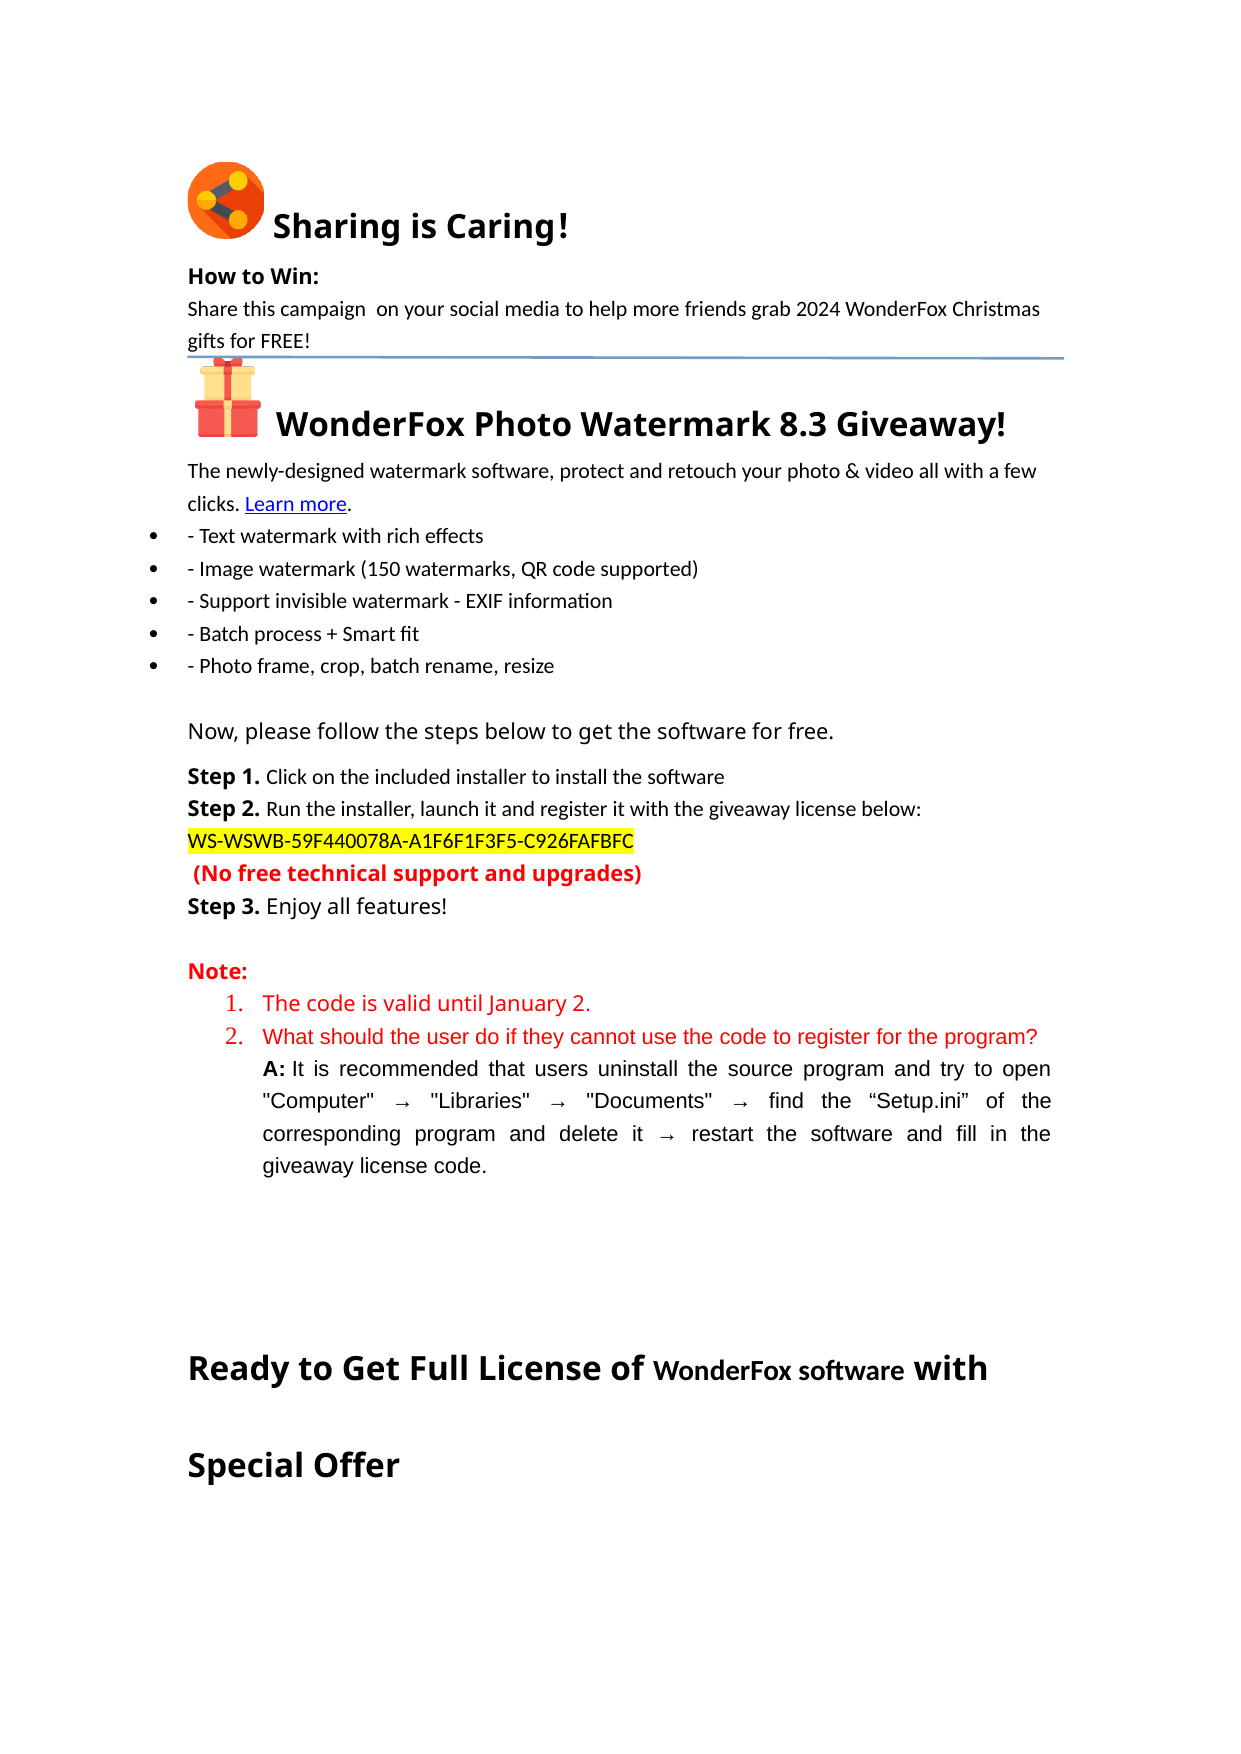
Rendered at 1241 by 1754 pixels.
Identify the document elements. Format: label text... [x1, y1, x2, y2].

list - Text watermark with rich effects [150, 519, 1053, 552]
text Sharing is Caring！ [187, 162, 1053, 259]
text Now, please follow the steps below to get the software for free. [187, 714, 1053, 747]
list - Support invisible watermark - EXIF information [150, 584, 1053, 617]
text (No free technical support and upgrades) [187, 857, 1053, 889]
picture [187, 162, 264, 239]
text Step 3. Enjoy all features! [187, 889, 1053, 922]
text WS-WSWB-59F440078A-A1F6F1F3F5-C926FAFBFC [187, 824, 1053, 857]
list - Image watermark (150 watermarks, QR code supported) [150, 552, 1053, 584]
text How to Win: Share this campaign on your social media to help more friends grab 2024 WonderFox Christmas gifts for FREE! [187, 259, 1053, 357]
text Step 2. Run the installer, launch it and register it with the giveaway license below: [187, 792, 1053, 824]
list - Batch process + Smart fit [150, 617, 1053, 649]
text Note: [187, 954, 1053, 987]
list What should the user do if they cannot use the code to register for the program? [225, 1019, 1053, 1052]
picture [187, 359, 268, 437]
text Ready to Get Full License of WonderFox software with Special Offer [187, 1335, 1053, 1497]
text Step 1. Click on the included installer to install the software [187, 759, 1053, 792]
text WonderFox Photo Watermark 8.3 Giveaway! [187, 359, 1053, 454]
list The code is valid until January 2. [225, 987, 1053, 1019]
list A: It is recommended that users uninstall the source program and try to open "Computer" → "Libraries" → "Documents" → find the “Setup.ini” of the corresponding program and delete it → restart the software and fill in the giveaway license code. [262, 1052, 1053, 1182]
list - Photo frame, crop, batch rename, resize [150, 649, 1053, 682]
text The newly-designed watermark software, protect and retouch your photo & video all with a few clicks. Learn more. [187, 454, 1053, 519]
